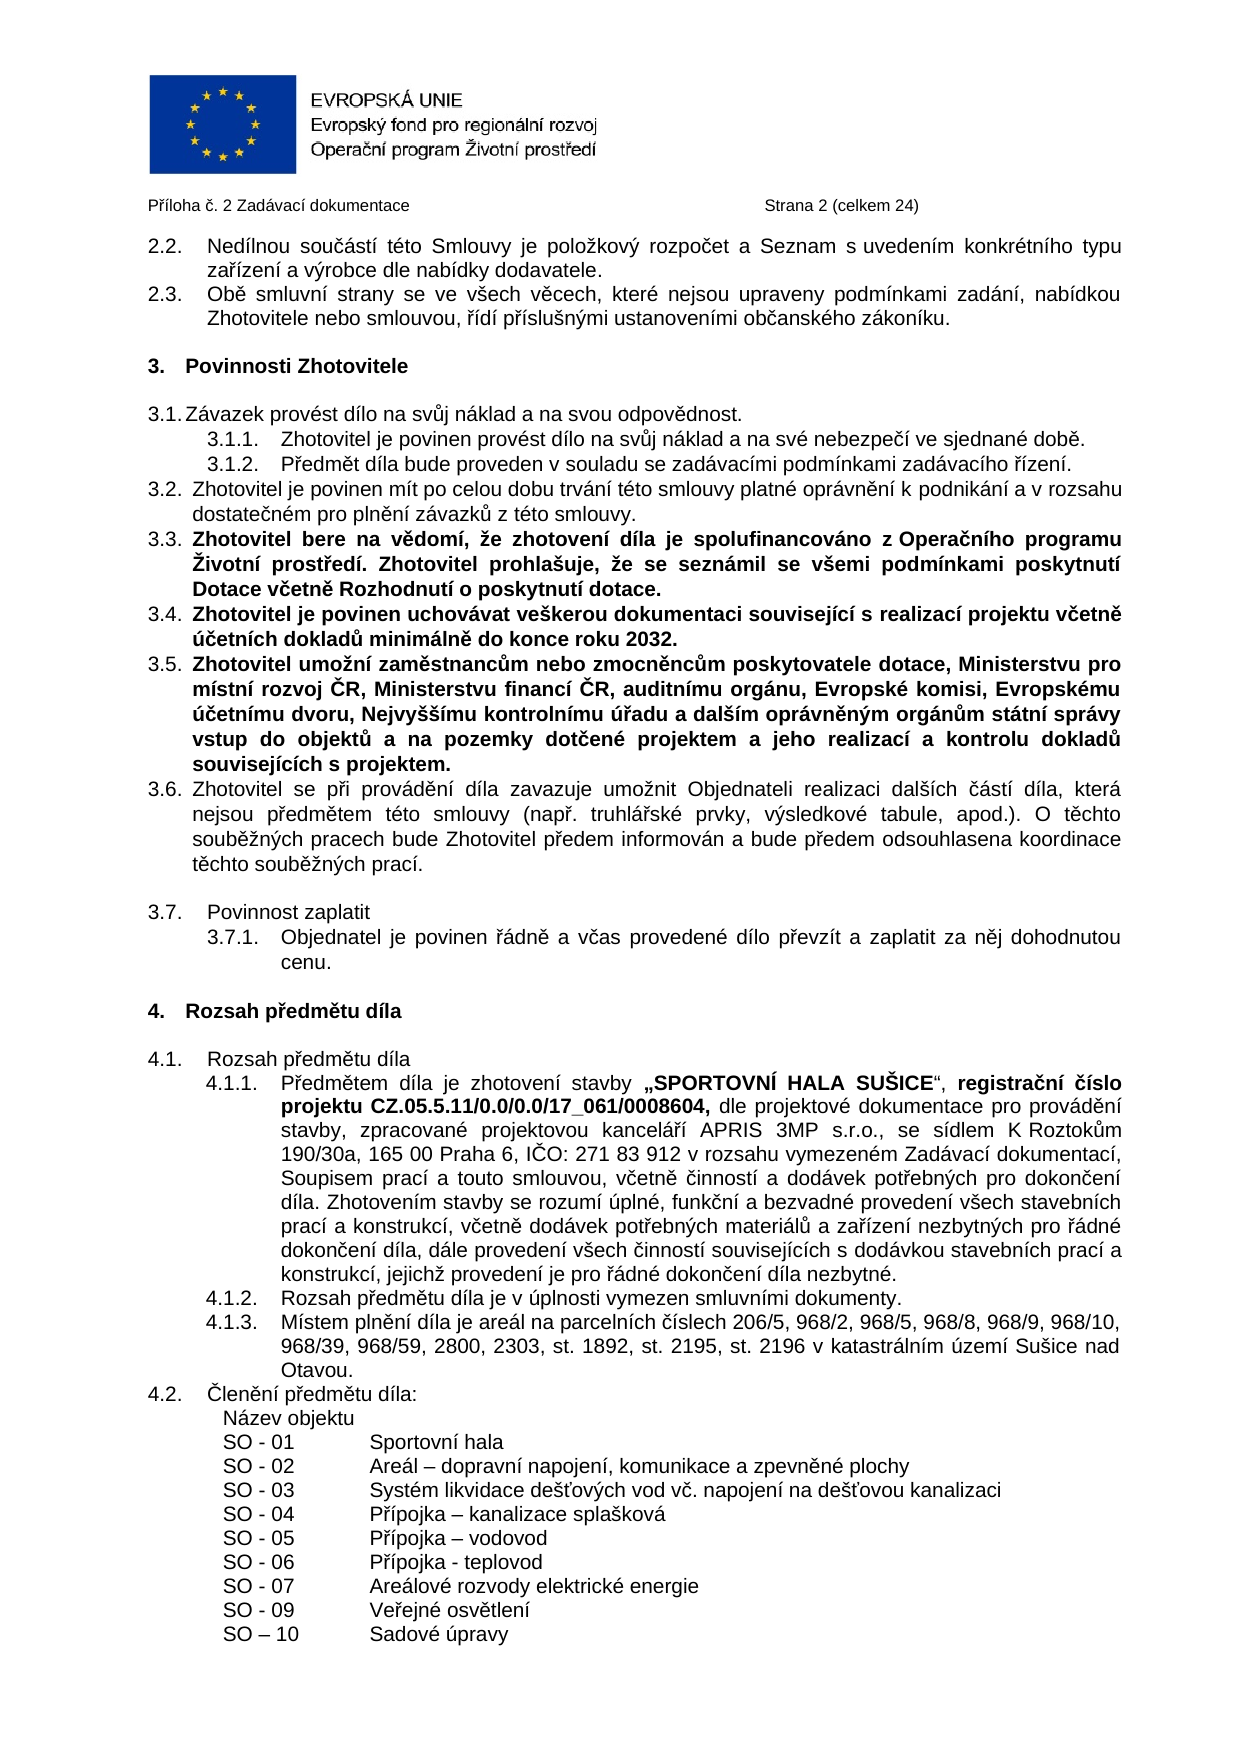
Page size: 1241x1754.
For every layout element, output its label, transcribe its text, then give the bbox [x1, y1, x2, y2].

text SO - 04 Přípojka – kanalizace splašková [223, 1502, 1122, 1526]
list Zhotovitel je povinen mít po celou dobu trvání této smlouvy platné oprávnění k podnikání a v rozsahu dostatečném pro plnění závazků z této smlouvy. [148, 476, 1122, 526]
list Předmět díla bude proveden v souladu se zadávacími podmínkami zadávacího řízení. [207, 451, 1122, 476]
list Zhotovitel umožní zaměstnancům nebo zmocněncům poskytovatele dotace, Ministerstvu pro místní rozvoj ČR, Ministerstvu financí ČR, auditnímu orgánu, Evropské komisi, Evropskému účetnímu dvoru, Nejvyššímu kontrolnímu úřadu a dalším oprávněným orgánům státní správy vstup do objektů a na pozemky dotčené projektem a jeho realizací a kontrolu dokladů souvisejících s projektem. [148, 651, 1122, 776]
list Členění předmětu díla: [148, 1382, 1122, 1406]
text SO - 05 Přípojka – vodovod [223, 1526, 1122, 1549]
text SO - 03 Systém likvidace dešťových vod vč. napojení na dešťovou kanalizaci [223, 1478, 1122, 1502]
list Závazek provést dílo na svůj náklad a na svou odpovědnost. [148, 402, 1122, 426]
list Zhotovitel se při provádění díla zavazuje umožnit Objednateli realizaci dalších částí díla, která nejsou předmětem této smlouvy (např. truhlářské prvky, výsledkové tabule, apod.). O těchto souběžných pracech bude Zhotovitel předem informován a bude předem odsouhlasena koordinace těchto souběžných prací. [148, 776, 1122, 876]
list Zhotovitel bere na vědomí, že zhotovení díla je spolufinancováno z Operačního programu Životní prostředí. Zhotovitel prohlašuje, že se seznámil se všemi podmínkami poskytnutí Dotace včetně Rozhodnutí o poskytnutí dotace. [148, 526, 1122, 601]
text Název objektu [223, 1406, 1122, 1430]
list Zhotovitel je povinen provést dílo na svůj náklad a na své nebezpečí ve sjednané době. [207, 426, 1122, 451]
text SO – 10 Sadové úpravy [223, 1621, 1122, 1645]
list Povinnosti Zhotovitele [148, 354, 1122, 378]
text SO - 09 Veřejné osvětlení [223, 1597, 1122, 1621]
text SO - 02 Areál – dopravní napojení, komunikace a zpevněné plochy [223, 1454, 1122, 1478]
list Objednatel je povinen řádně a včas provedené dílo převzít a zaplatit za něj dohodnutou cenu. [207, 923, 1122, 973]
list Zhotovitel je povinen uchovávat veškerou dokumentaci související s realizací projektu včetně účetních dokladů minimálně do konce roku 2032. [148, 601, 1122, 651]
text SO - 01 Sportovní hala [223, 1430, 1122, 1454]
list Nedílnou součástí této Smlouvy je položkový rozpočet a Seznam s uvedením konkrétního typu zařízení a výrobce dle nabídky dodavatele. [148, 234, 1122, 282]
list Rozsah předmětu díla je v úplnosti vymezen smluvními dokumenty. [206, 1286, 1122, 1310]
list Místem plnění díla je areál na parcelních číslech 206/5, 968/2, 968/5, 968/8, 968/9, 968/10, 968/39, 968/59, 2800, 2303, st. 1892, st. 2195, st. 2196 v katastrálním území Sušice nad Otavou. [206, 1310, 1122, 1382]
list Předmětem díla je zhotovení stavby „SPORTOVNÍ HALA SUŠICE“, registrační číslo projektu CZ.05.5.11/0.0/0.0/17_061/0008604, dle projektové dokumentace pro provádění stavby, zpracované projektovou kanceláří APRIS 3MP s.r.o., se sídlem K Roztokům 190/30a, 165 00 Praha 6, IČO: 271 83 912 v rozsahu vymezeném Zadávací dokumentací, Soupisem prací a touto smlouvou, včetně činností a dodávek potřebných pro dokončení díla. Zhotovením stavby se rozumí úplné, funkční a bezvadné provedení všech stavebních prací a konstrukcí, včetně dodávek potřebných materiálů a zařízení nezbytných pro řádné dokončení díla, dále provedení všech činností souvisejících s dodávkou stavebních prací a konstrukcí, jejichž provedení je pro řádné dokončení díla nezbytné. [206, 1070, 1122, 1286]
picture [147, 73, 609, 177]
list Povinnost zaplatit [148, 899, 1122, 923]
text SO - 06 Přípojka - teplovod [223, 1549, 1122, 1573]
text SO - 07 Areálové rozvody elektrické energie [223, 1573, 1122, 1597]
list Obě smluvní strany se ve všech věcech, které nejsou upraveny podmínkami zadání, nabídkou Zhotovitele nebo smlouvou, řídí příslušnými ustanoveními občanského zákoníku. [148, 282, 1122, 330]
list Rozsah předmětu díla [148, 998, 1122, 1022]
list Rozsah předmětu díla [148, 1046, 1122, 1070]
